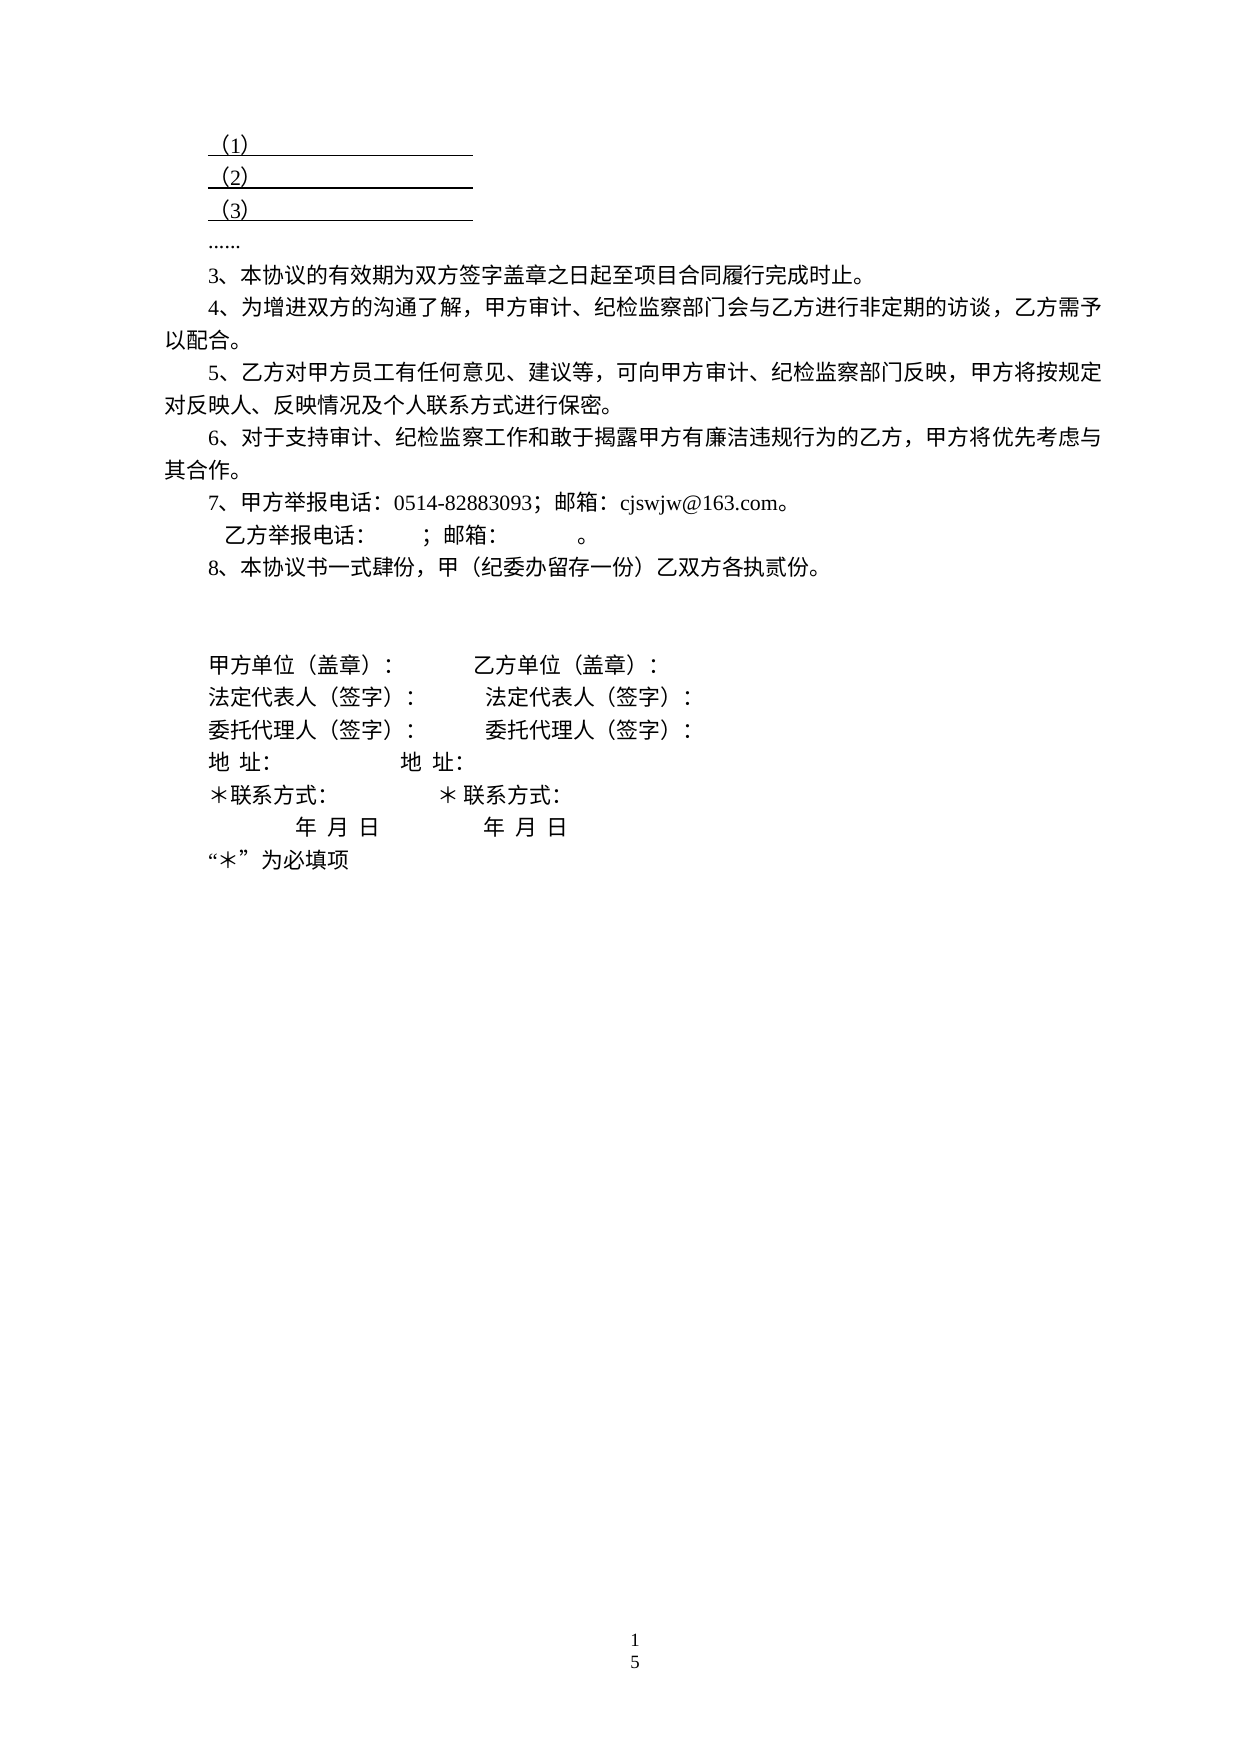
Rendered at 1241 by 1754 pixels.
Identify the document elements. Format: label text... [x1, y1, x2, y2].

text 地 址： 地 址： [164, 745, 1106, 777]
text 甲方单位（盖章）： 乙方单位（盖章）： [164, 647, 1106, 680]
text 7、甲方举报电话：0514-82883093；邮箱：cjswjw@163.com。 [164, 485, 1106, 517]
text 6、对于支持审计、纪检监察工作和敢于揭露甲方有廉洁违规行为的乙方，甲方将优先考虑与其合作。 [164, 420, 1106, 485]
text （3） [164, 192, 1106, 225]
text （1） [164, 127, 1106, 160]
text 5、乙方对甲方员工有任何意见、建议等，可向甲方审计、纪检监察部门反映，甲方将按规定对反映人、反映情况及个人联系方式进行保密。 [164, 355, 1106, 420]
text 8、本协议书一式肆份，甲（纪委办留存一份）乙双方各执贰份。 [164, 550, 1106, 582]
text 4、为增进双方的沟通了解，甲方审计、纪检监察部门会与乙方进行非定期的访谈，乙方需予以配合。 [164, 290, 1106, 355]
text 3、本协议的有效期为双方签字盖章之日起至项目合同履行完成时止。 [164, 257, 1106, 290]
text （2） [164, 160, 1106, 192]
text ＊联系方式： ＊ 联系方式： [164, 777, 1106, 810]
text ...... [164, 225, 1106, 257]
text “＊”为必填项 [164, 842, 1106, 875]
text 法定代表人（签字）： 法定代表人（签字）： [164, 680, 1106, 712]
text 年 月 日 年 月 日 [164, 810, 1106, 842]
text 乙方举报电话： ；邮箱： 。 [164, 517, 1106, 550]
text 委托代理人（签字）： 委托代理人（签字）： [164, 712, 1106, 745]
